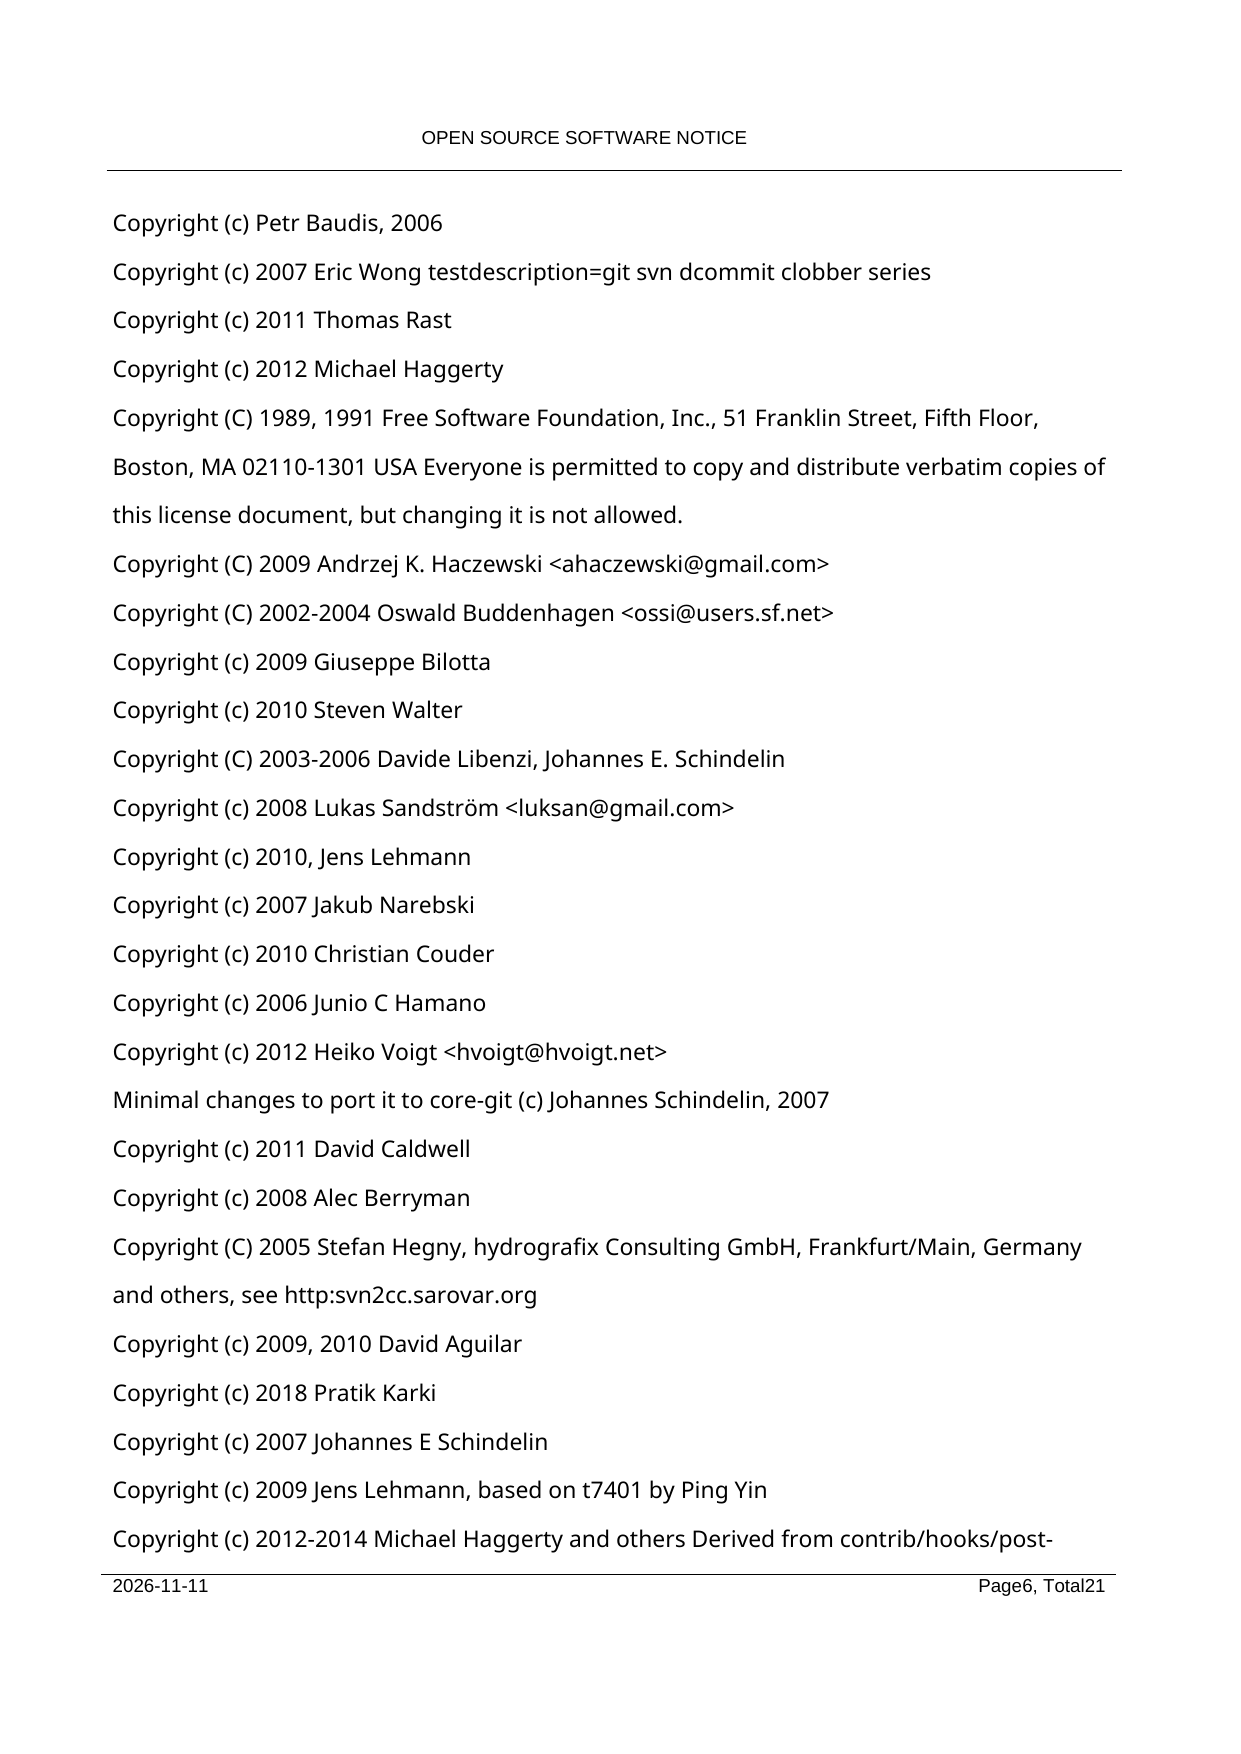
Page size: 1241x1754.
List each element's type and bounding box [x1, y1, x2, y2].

text [112, 206, 1128, 1555]
